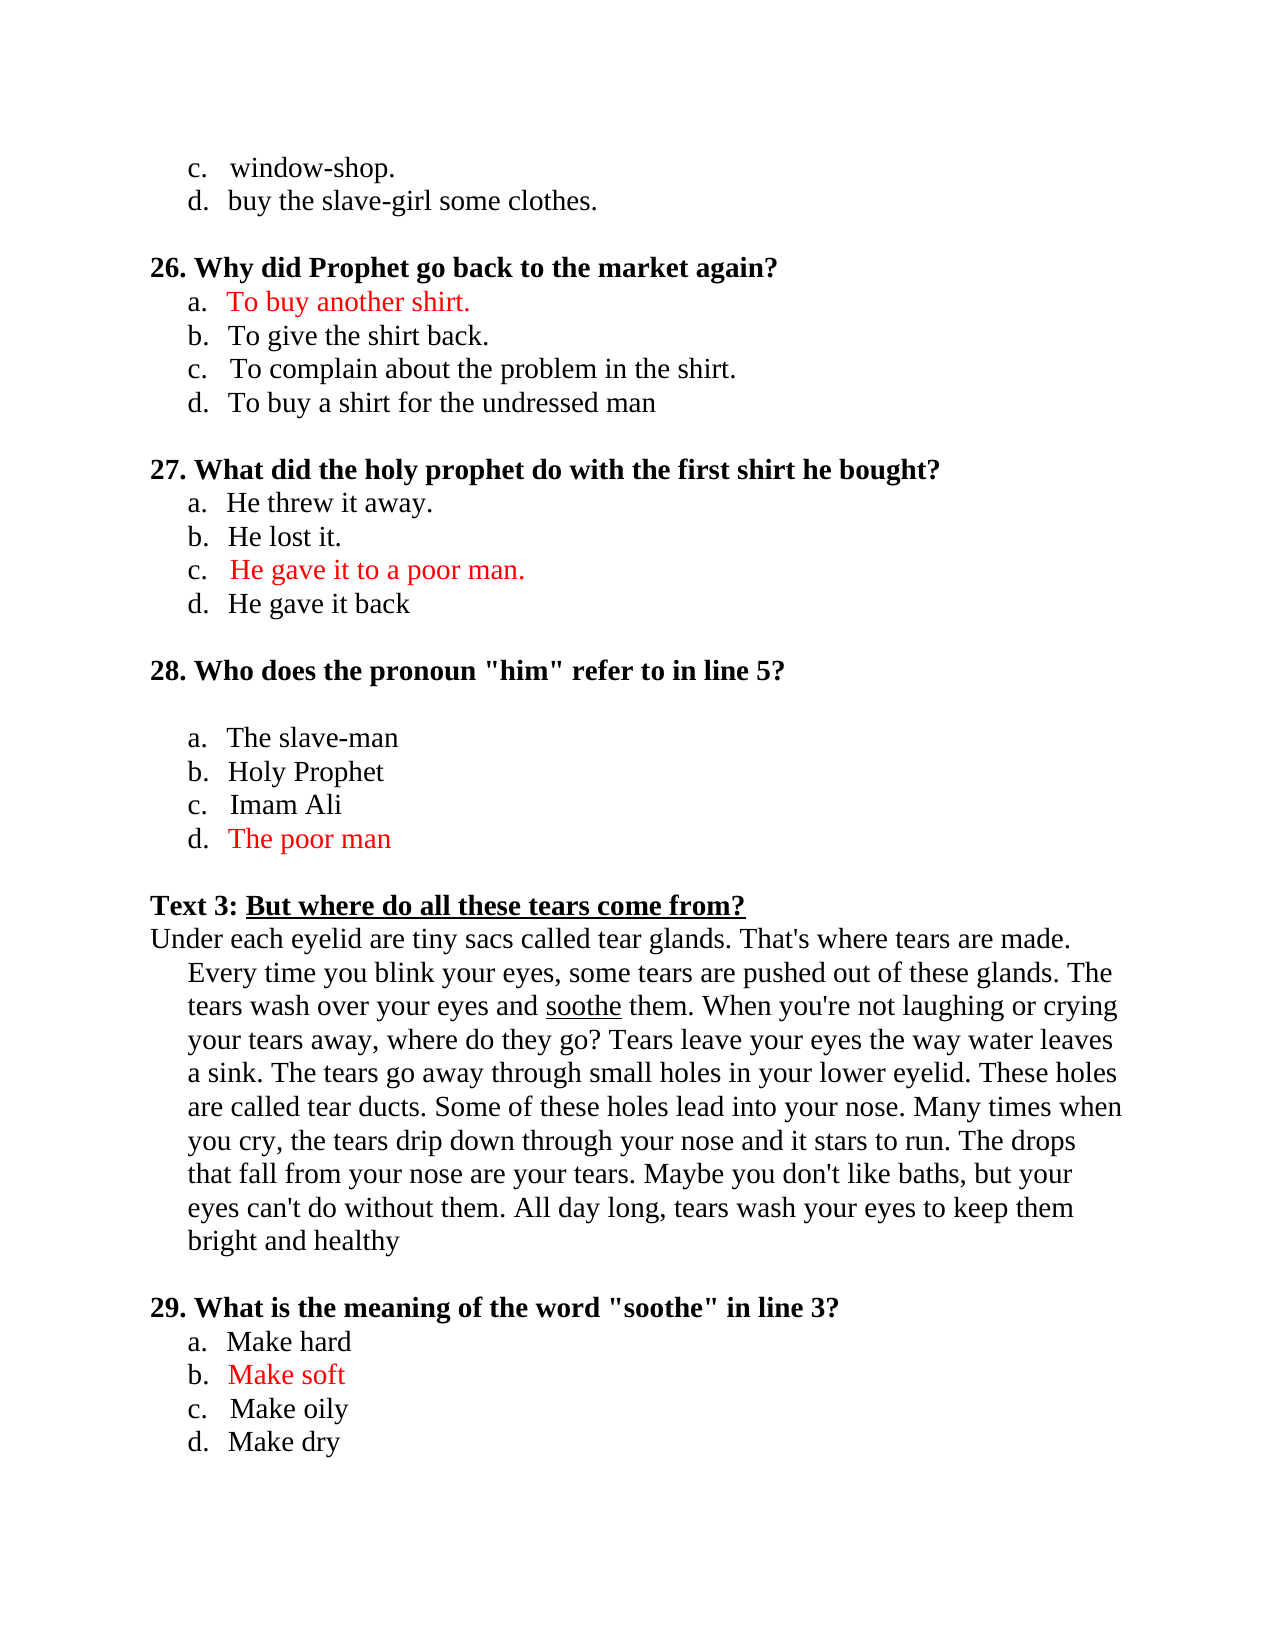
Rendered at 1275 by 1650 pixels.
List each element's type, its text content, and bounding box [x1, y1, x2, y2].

text c. Make oily [187, 1391, 1125, 1424]
text c. Imam Ali [187, 787, 1125, 821]
text d. He gave it back [187, 586, 1125, 619]
text b. To give the shirt back. [187, 318, 1125, 351]
text 29. What is the meaning of the word "soothe" in line 3? [150, 1290, 1125, 1324]
text b. Holy Prophet [187, 754, 1125, 787]
text d. The poor man [187, 821, 1125, 854]
text 26. Why did Prophet go back to the market again? [150, 251, 1125, 284]
text c. To complain about the problem in the shirt. [187, 351, 1125, 385]
text Text 3: But where do all these tears come from? [150, 888, 1125, 921]
text a. To buy another shirt. [187, 284, 1125, 318]
text d. To buy a shirt for the undressed man [187, 385, 1125, 418]
text c. window-shop. [187, 150, 1125, 183]
text 27. What did the holy prophet do with the first shirt he bought? [150, 452, 1125, 485]
text d. buy the slave-girl some clothes. [187, 183, 1125, 217]
text Under each eyelid are tiny sacs called tear glands. That's where tears are made. Every time you blink your eyes, some tears are pushed out of these glands. The tears wash over your eyes and soothe them. When you're not laughing or crying your tears away, where do they go? Tears leave your eyes the way water leaves a sink. The tears go away through small holes in your lower eyelid. These holes are called tear ducts. Some of these holes lead into your nose. Many times when you cry, the tears drip down through your nose and it stars to run. The drops that fall from your nose are your tears. Maybe you don't like baths, but your eyes can't do without them. All day long, tears wash your eyes to keep them bright and healthy [150, 921, 1125, 1257]
text a. The slave-man [187, 720, 1125, 754]
text a. Make hard [187, 1324, 1125, 1357]
text b. He lost it. [187, 519, 1125, 552]
text c. He gave it to a poor man. [187, 552, 1125, 586]
text a. He threw it away. [187, 485, 1125, 519]
text 28. Who does the pronoun "him" refer to in line 5? [150, 653, 1125, 687]
text b. Make soft [187, 1357, 1125, 1391]
text d. Make dry [187, 1424, 1125, 1458]
